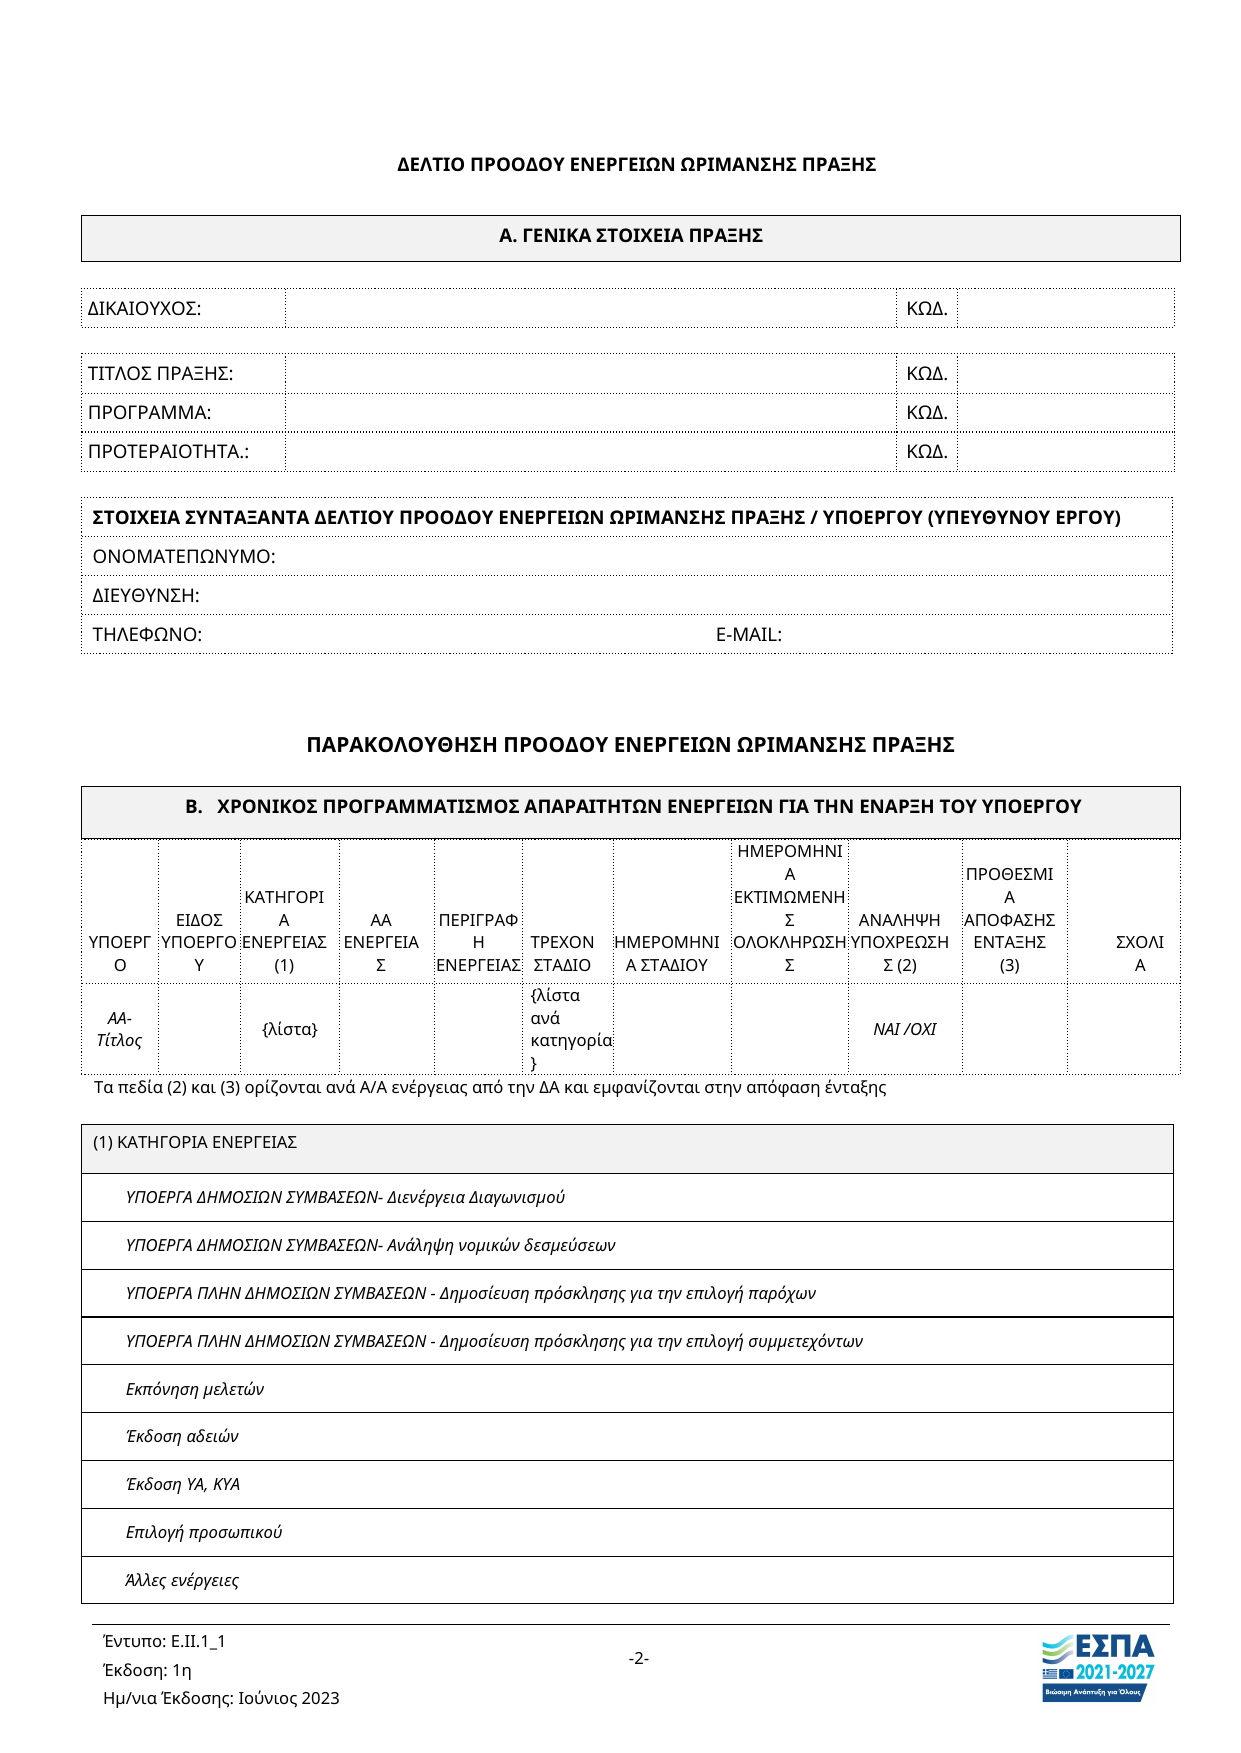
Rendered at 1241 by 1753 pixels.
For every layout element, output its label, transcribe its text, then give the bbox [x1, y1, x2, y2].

table_cell E-MAIL: [715, 614, 839, 653]
picture [1036, 1631, 1159, 1706]
table_cell ΠΡΟΓΡΑΜΜΑ: [81, 393, 285, 431]
table_header Α. ΓΕΝΙΚΑ ΣΤΟΙΧΕΙΑ ΠΡΑΞΗΣ [82, 216, 1180, 261]
table_cell [1067, 983, 1180, 1074]
table_cell [613, 983, 731, 1074]
table_cell ΟΝΟΜΑΤΕΠΩΝΥΜΟ: [81, 536, 287, 575]
table_cell ΥΠΟΕΡΓΑ ΔΗΜΟΣΙΩΝ ΣΥΜΒΑΣΕΩΝ- Διενέργεια Διαγωνισμού [82, 1174, 1173, 1221]
table_header Β. ΧΡΟΝΙΚΟΣ ΠΡΟΓΡΑΜΜΑΤΙΣΜΟΣ ΑΠΑΡΑΙΤΗΤΩΝ ΕΝΕΡΓΕΙΩΝ ΓΙΑ ΤΗΝ ΕΝΑΡΞΗ ΤΟΥ ΥΠΟΕΡΓΟΥ [82, 787, 1180, 838]
table_header [958, 288, 1174, 327]
table_header ΤΡΕΧΟΝ ΣΤΑΔΙΟ [523, 839, 613, 982]
table_cell [287, 614, 715, 653]
table_cell [963, 983, 1067, 1074]
table_cell ΥΠΟΕΡΓΑ ΔΗΜΟΣΙΩΝ ΣΥΜΒΑΣΕΩΝ- Ανάληψη νομικών δεσμεύσεων [82, 1222, 1173, 1269]
text Τα πεδία (2) και (3) ορίζονται ανά Α/Α ενέργειας από την ΔΑ και εμφανίζονται στην απόφαση ένταξης [94, 1075, 1167, 1098]
table_header [285, 288, 897, 327]
table_header ΚΩΔ. [897, 288, 957, 327]
table_cell [285, 431, 897, 471]
table_cell [958, 431, 1174, 471]
table_cell Επιλογή προσωπικού [82, 1509, 1173, 1556]
table_cell [285, 353, 897, 392]
table_cell [158, 983, 240, 1074]
table_cell Άλλες ενέργειες [82, 1557, 1173, 1603]
table_cell ΚΩΔ. [897, 431, 957, 471]
table_cell [285, 393, 897, 431]
table_header ΗΜΕΡΟΜΗΝΙΑ ΣΤΑΔΙΟΥ [613, 839, 731, 982]
text ΠΑΡΑΚΟΛΟΥΘΗΣΗ ΠΡΟΟΔΟΥ ΕΝΕΡΓΕΙΩΝ ΩΡΙΜΑΝΣΗΣ ΠΡΑΞΗΣ [94, 731, 1167, 759]
table_header ΑΝΑΛΗΨΗ ΥΠΟΧΡΕΩΣΗΣ (2) [848, 839, 963, 982]
table_cell [958, 393, 1174, 431]
table_cell [958, 353, 1174, 392]
table_cell Έκδοση αδειών [82, 1413, 1173, 1460]
text ΔΕΛΤΙΟ ΠΡΟΟΔΟΥ ΕΝΕΡΓΕΙΩΝ ΩΡΙΜΑΝΣΗΣ ΠΡΑΞΗΣ [94, 152, 1180, 177]
table_header (1) ΚΑΤΗΓΟΡΙΑ ΕΝΕΡΓΕΙΑΣ [82, 1125, 1173, 1173]
table_cell ΥΠΟΕΡΓΑ ΠΛΗΝ ΔΗΜΟΣΙΩΝ ΣΥΜΒΑΣΕΩΝ - Δημοσίευση πρόσκλησης για την επιλογή παρόχων [82, 1270, 1173, 1316]
table_cell [434, 983, 523, 1074]
table_cell ΠΡΟΤΕΡΑΙΟΤΗΤΑ.: [81, 431, 285, 471]
table_cell [81, 327, 1174, 353]
table_cell ΥΠΟΕΡΓΑ ΠΛΗΝ ΔΗΜΟΣΙΩΝ ΣΥΜΒΑΣΕΩΝ - Δημοσίευση πρόσκλησης για την επιλογή συμμετεχόντων [82, 1318, 1173, 1364]
table_cell [287, 536, 1173, 575]
table_cell [339, 983, 434, 1074]
table_cell Εκπόνηση μελετών [82, 1365, 1173, 1412]
table_header ΑΑ ΕΝΕΡΓΕΙΑΣ [339, 839, 434, 982]
table_cell ΝΑΙ /ΟΧΙ [848, 983, 963, 1074]
table_header ΣΧΟΛΙΑ [1067, 839, 1180, 982]
table_cell [731, 983, 848, 1074]
table_cell ΚΩΔ. [897, 353, 957, 392]
table_cell ΔΙΕΥΘΥΝΣΗ: [81, 575, 287, 614]
table_header ΗΜΕΡΟΜΗΝΙΑ ΕΚΤΙΜΩΜΕΝΗΣ ΟΛΟΚΛΗΡΩΣΗΣ [731, 839, 848, 982]
table_cell ΑΑ- Τίτλος [82, 983, 158, 1074]
table_cell ΤΗΛΕΦΩΝΟ: [81, 614, 287, 653]
table_header ΔΙΚΑΙΟΥΧΟΣ: [81, 288, 285, 327]
table_header ΣΤΟΙΧΕΙΑ ΣΥΝΤΑΞΑΝΤΑ ΔΕΛΤΙΟΥ ΠΡΟΟΔΟΥ ΕΝΕΡΓΕΙΩΝ ΩΡΙΜΑΝΣΗΣ ΠΡΑΞΗΣ / ΥΠΟΕΡΓΟΥ (ΥΠΕΥΘΥΝΟΥ ΕΡΓΟΥ) [81, 497, 1173, 536]
table_cell ΚΩΔ. [897, 393, 957, 431]
table_cell {λίστα} [240, 983, 339, 1074]
table_header ΕΙΔΟΣ ΥΠΟΕΡΓΟΥ [158, 839, 240, 982]
table_header ΠΕΡΙΓΡΑΦΗ ΕΝΕΡΓΕΙΑΣ [434, 839, 523, 982]
table_cell ΤΙΤΛΟΣ ΠΡΑΞΗΣ: [81, 353, 285, 392]
table_header ΠΡΟΘΕΣΜΙΑ ΑΠΟΦΑΣΗΣ ΕΝΤΑΞΗΣ (3) [963, 839, 1067, 982]
table_cell [839, 614, 1173, 653]
table_header ΚΑΤΗΓΟΡΙΑ ΕΝΕΡΓΕΙΑΣ (1) [240, 839, 339, 982]
table_cell [287, 575, 1173, 614]
table_cell {λίστα ανά κατηγορία} [523, 983, 613, 1074]
table_header ΥΠΟΕΡΓΟ [82, 839, 158, 982]
table_cell Έκδοση ΥΑ, ΚΥΑ [82, 1461, 1173, 1508]
